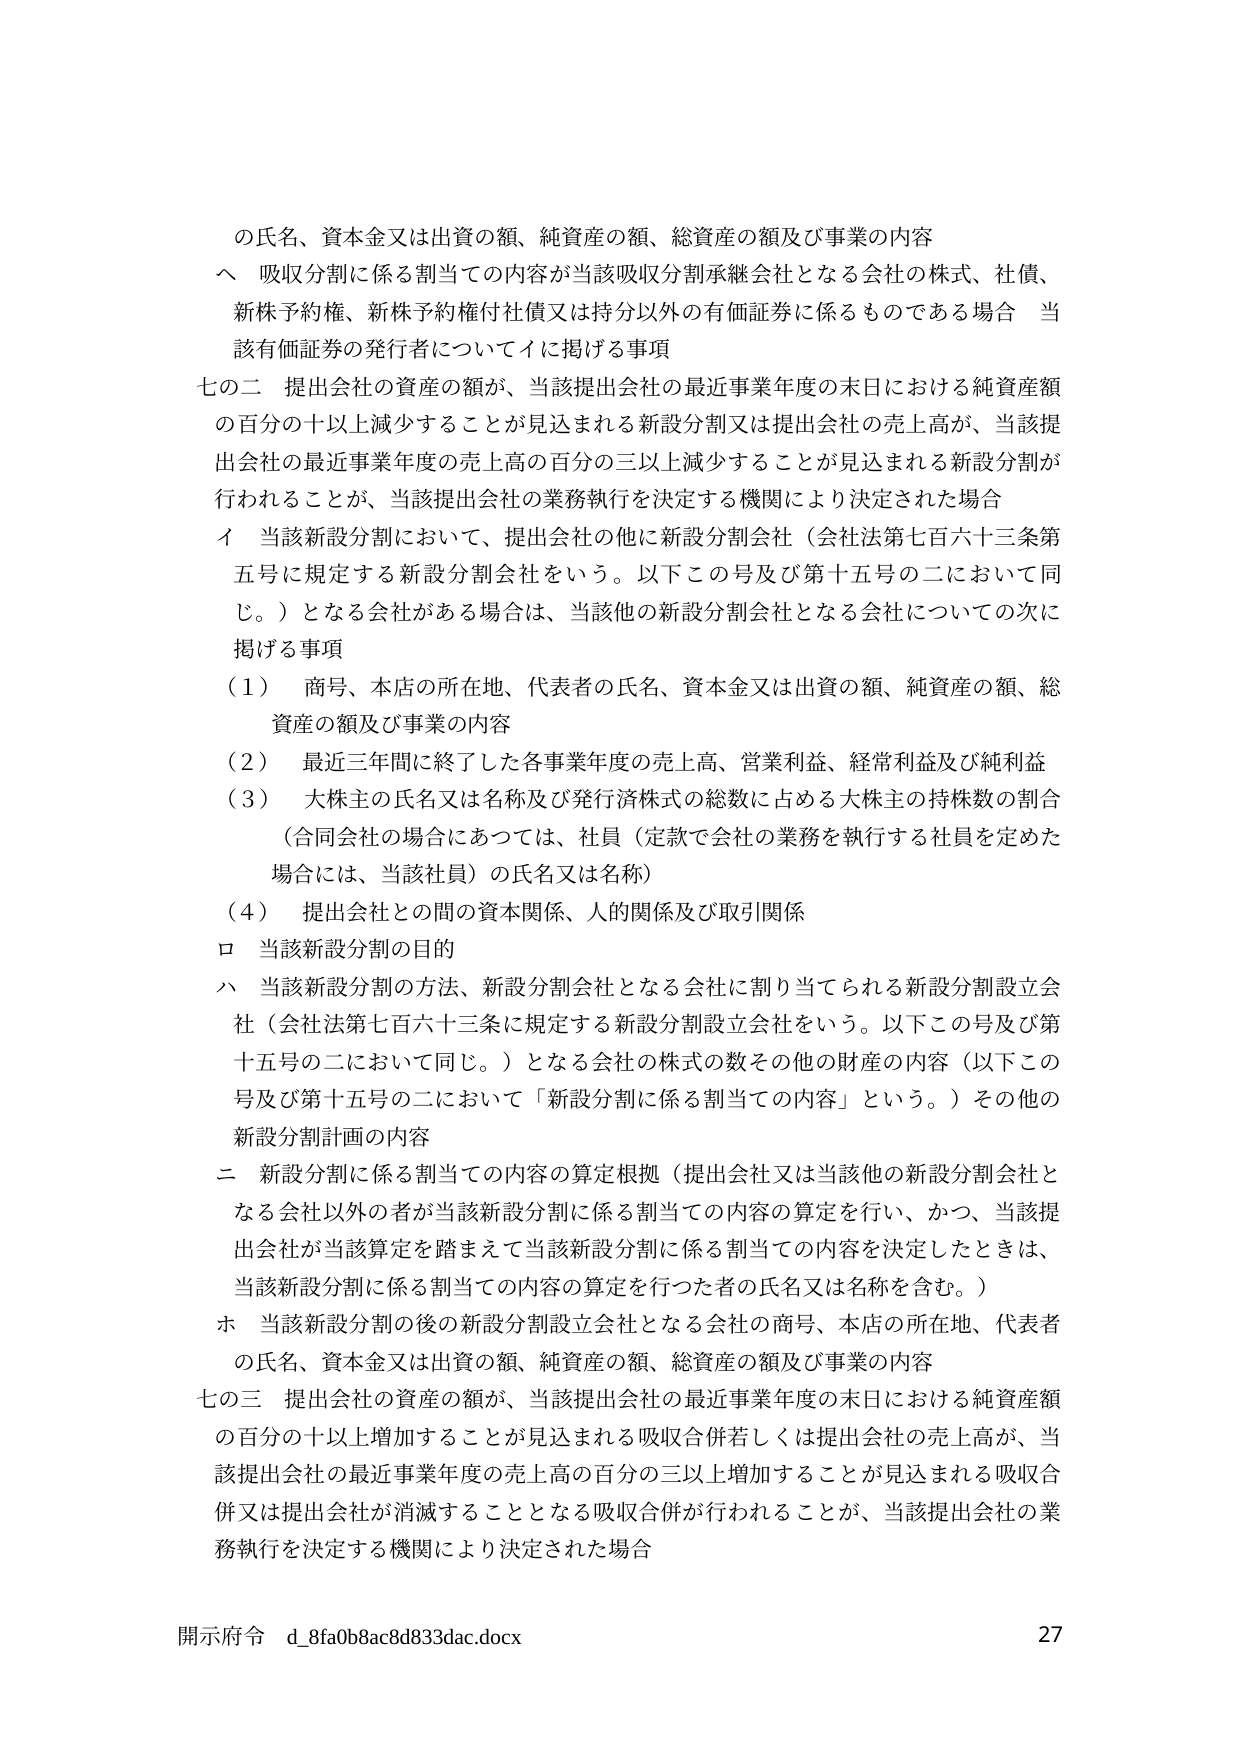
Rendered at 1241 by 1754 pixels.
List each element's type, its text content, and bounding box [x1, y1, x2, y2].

text （３） 大株主の氏名又は名称及び発行済株式の総数に占める大株主の持株数の割合（合同会社の場合にあつては、社員（定款で会社の業務を執行する社員を定めた場合には、当該社員）の氏名又は名称） [215, 779, 1063, 892]
text イ 当該新設分割において、提出会社の他に新設分割会社（会社法第七百六十三条第五号に規定する新設分割会社をいう。以下この号及び第十五号の二において同じ。）となる会社がある場合は、当該他の新設分割会社となる会社についての次に掲げる事項 [215, 517, 1063, 667]
text 七の二 提出会社の資産の額が、当該提出会社の最近事業年度の末日における純資産額の百分の十以上減少することが見込まれる新設分割又は提出会社の売上高が、当該提出会社の最近事業年度の売上高の百分の三以上減少することが見込まれる新設分割が行われることが、当該提出会社の業務執行を決定する機関により決定された場合 [196, 367, 1063, 517]
text （１） 商号、本店の所在地、代表者の氏名、資本金又は出資の額、純資産の額、総資産の額及び事業の内容 [215, 667, 1063, 742]
text （２） 最近三年間に終了した各事業年度の売上高、営業利益、経常利益及び純利益 [215, 742, 1063, 779]
text ヘ 吸収分割に係る割当ての内容が当該吸収分割承継会社となる会社の株式、社債、新株予約権、新株予約権付社債又は持分以外の有価証券に係るものである場合 当該有価証券の発行者についてイに掲げる事項 [215, 254, 1063, 367]
text ハ 当該新設分割の方法、新設分割会社となる会社に割り当てられる新設分割設立会社（会社法第七百六十三条に規定する新設分割設立会社をいう。以下この号及び第十五号の二において同じ。）となる会社の株式の数その他の財産の内容（以下この号及び第十五号の二において「新設分割に係る割当ての内容」という。）その他の新設分割計画の内容 [215, 967, 1063, 1154]
text （４） 提出会社との間の資本関係、人的関係及び取引関係 [215, 892, 1063, 929]
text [215, 217, 1063, 254]
text ロ 当該新設分割の目的 [215, 929, 1063, 967]
text 七の三 提出会社の資産の額が、当該提出会社の最近事業年度の末日における純資産額の百分の十以上増加することが見込まれる吸収合併若しくは提出会社の売上高が、当該提出会社の最近事業年度の売上高の百分の三以上増加することが見込まれる吸収合併又は提出会社が消滅することとなる吸収合併が行われることが、当該提出会社の業務執行を決定する機関により決定された場合 [196, 1379, 1063, 1567]
text ニ 新設分割に係る割当ての内容の算定根拠（提出会社又は当該他の新設分割会社となる会社以外の者が当該新設分割に係る割当ての内容の算定を行い、かつ、当該提出会社が当該算定を踏まえて当該新設分割に係る割当ての内容を決定したときは、当該新設分割に係る割当ての内容の算定を行つた者の氏名又は名称を含む。） [215, 1154, 1063, 1304]
text ホ 当該新設分割の後の新設分割設立会社となる会社の商号、本店の所在地、代表者の氏名、資本金又は出資の額、純資産の額、総資産の額及び事業の内容 [215, 1304, 1063, 1379]
